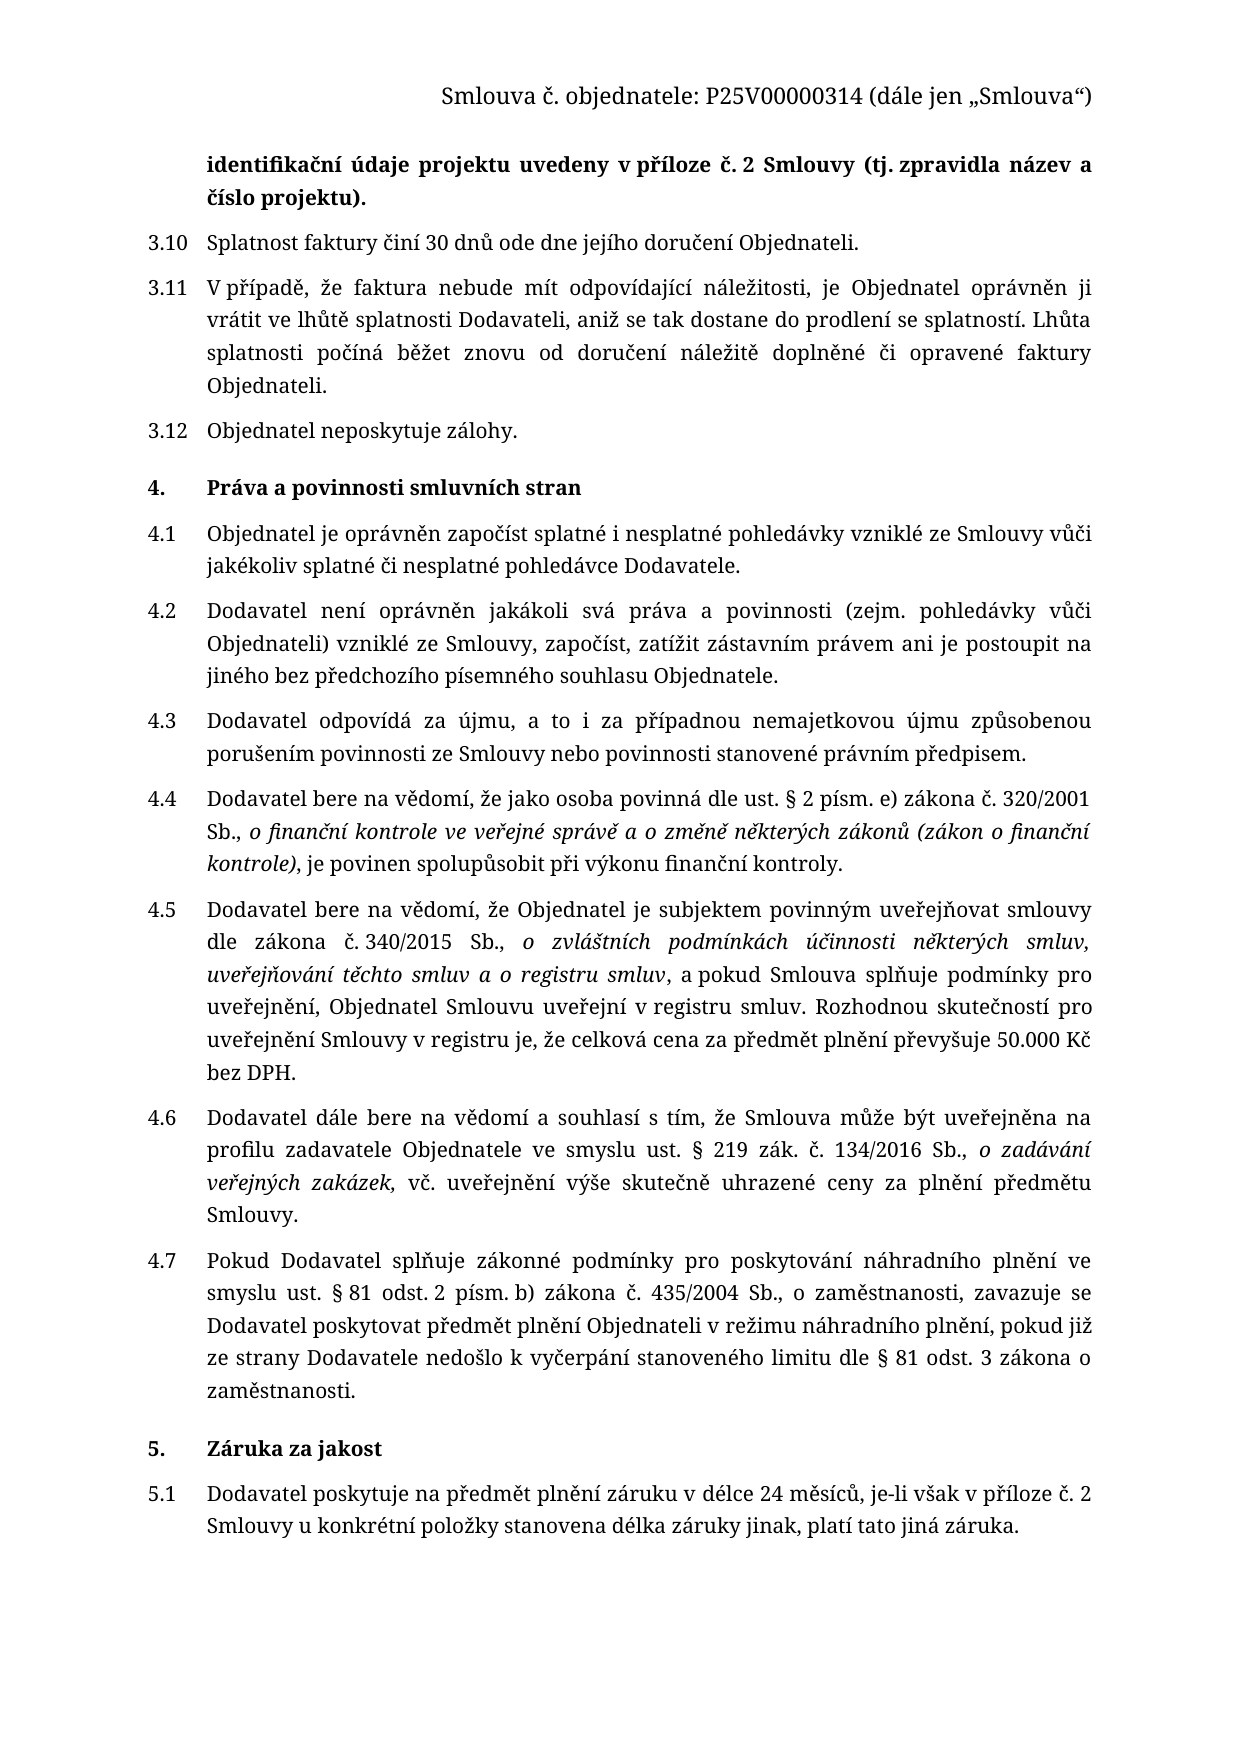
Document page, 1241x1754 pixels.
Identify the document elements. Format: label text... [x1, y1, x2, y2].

list Pokud Dodavatel splňuje zákonné podmínky pro poskytování náhradního plnění ve smyslu ust. § 81 odst. 2 písm. b) zákona č. 435/2004 Sb., o zaměstnanosti, zavazuje se Dodavatel poskytovat předmět plnění Objednateli v režimu náhradního plnění, pokud již ze strany Dodavatele nedošlo k vyčerpání stanoveného limitu dle § 81 odst. 3 zákona o zaměstnanosti. [148, 1246, 1093, 1404]
list Objednatel je oprávněn započíst splatné i nesplatné pohledávky vzniklé ze Smlouvy vůči jakékoliv splatné či nesplatné pohledávce Dodavatele. [148, 519, 1093, 580]
list Práva a povinnosti smluvních stran [148, 473, 1093, 502]
list Splatnost faktury činí 30 dnů ode dne jejího doručení Objednateli. [148, 228, 1093, 256]
list V případě, že faktura nebude mít odpovídající náležitosti, je Objednatel oprávněn ji vrátit ve lhůtě splatnosti Dodavateli, aniž se tak dostane do prodlení se splatností. Lhůta splatnosti počíná běžet znovu od doručení náležitě doplněné či opravené faktury Objednateli. [148, 273, 1093, 399]
list Dodavatel poskytuje na předmět plnění záruku v délce 24 měsíců, je-li však v příloze č. 2 Smlouvy u konkrétní položky stanovena délka záruky jinak, platí tato jiná záruka. [148, 1479, 1093, 1540]
list Dodavatel dále bere na vědomí a souhlasí s tím, že Smlouva může být uveřejněna na profilu zadavatele Objednatele ve smyslu ust. § 219 zák. č. 134/2016 Sb., o zadávání veřejných zakázek, vč. uveřejnění výše skutečně uhrazené ceny za plnění předmětu Smlouvy. [148, 1103, 1093, 1229]
list Záruka za jakost [148, 1434, 1093, 1462]
list Dodavatel bere na vědomí, že Objednatel je subjektem povinným uveřejňovat smlouvy dle zákona č. 340/2015 Sb., o zvláštních podmínkách účinnosti některých smluv, uveřejňování těchto smluv a o registru smluv, a pokud Smlouva splňuje podmínky pro uveřejnění, Objednatel Smlouvu uveřejní v registru smluv. Rozhodnou skutečností pro uveřejnění Smlouvy v registru je, že celková cena za předmět plnění převyšuje 50.000 Kč bez DPH. [148, 895, 1093, 1086]
list Dodavatel bere na vědomí, že jako osoba povinná dle ust. § 2 písm. e) zákona č. 320/2001 Sb., o finanční kontrole ve veřejné správě a o změně některých zákonů (zákon o finanční kontrole), je povinen spolupůsobit při výkonu finanční kontroly. [148, 784, 1093, 878]
list Dodavatel není oprávněn jakákoli svá práva a povinnosti (zejm. pohledávky vůči Objednateli) vzniklé ze Smlouvy, započíst, zatížit zástavním právem ani je postoupit na jiného bez předchozího písemného souhlasu Objednatele. [148, 596, 1093, 690]
list Dodavatel odpovídá za újmu, a to i za případnou nemajetkovou újmu způsobenou porušením povinnosti ze Smlouvy nebo povinnosti stanovené právním předpisem. [148, 707, 1093, 768]
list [148, 150, 1093, 211]
list Objednatel neposkytuje zálohy. [148, 416, 1093, 444]
